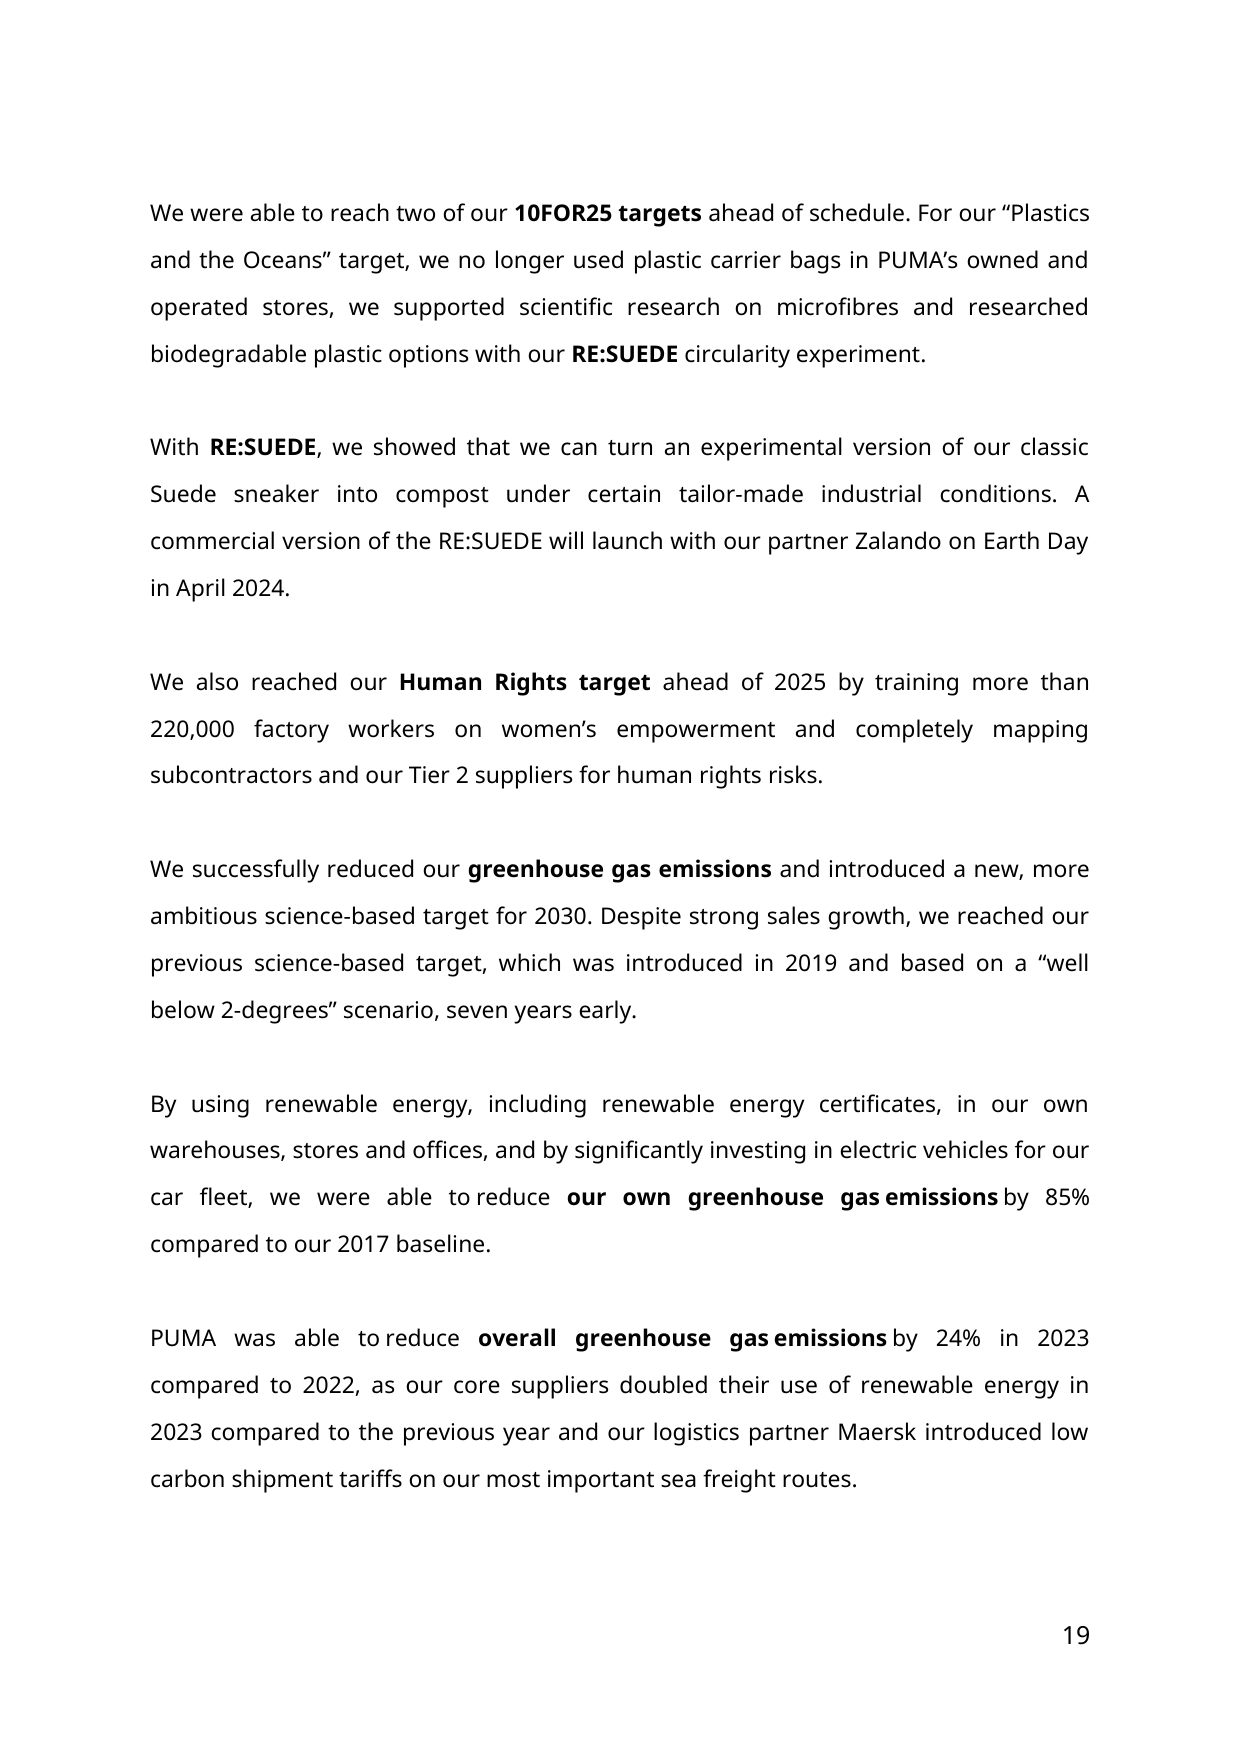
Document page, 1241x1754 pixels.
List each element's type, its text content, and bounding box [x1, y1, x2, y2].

text With RE:SUEDE, we showed that we can turn an experimental version of our classic Suede sneaker into compost under certain tailor-made industrial conditions. A commercial version of the RE:SUEDE will launch with our partner Zalando on Earth Day in April 2024. [150, 431, 1090, 603]
text We successfully reduced our greenhouse gas emissions and introduced a new, more ambitious science-based target for 2030. Despite strong sales growth, we reached our previous science-based target, which was introduced in 2019 and based on a “well below 2-degrees” scenario, seven years early. [150, 853, 1090, 1025]
text By using renewable energy, including renewable energy certificates, in our own warehouses, stores and offices, and by significantly investing in electric vehicles for our car fleet, we were able to reduce our own greenhouse gas emissions by 85% compared to our 2017 baseline. [150, 1087, 1090, 1259]
text We also reached our Human Rights target ahead of 2025 by training more than 220,000 factory workers on women’s empowerment and completely mapping subcontractors and our Tier 2 suppliers for human rights risks. [150, 666, 1090, 791]
text We were able to reach two of our 10FOR25 targets ahead of schedule. For our “Plastics and the Oceans” target, we no longer used plastic carrier bags in PUMA’s owned and operated stores, we supported scientific research on microfibres and researched biodegradable plastic options with our RE:SUEDE circularity experiment. [150, 197, 1090, 369]
text PUMA was able to reduce overall greenhouse gas emissions by 24% in 2023 compared to 2022, as our core suppliers doubled their use of renewable energy in 2023 compared to the previous year and our logistics partner Maersk introduced low carbon shipment tariffs on our most important sea freight routes. [150, 1322, 1090, 1494]
